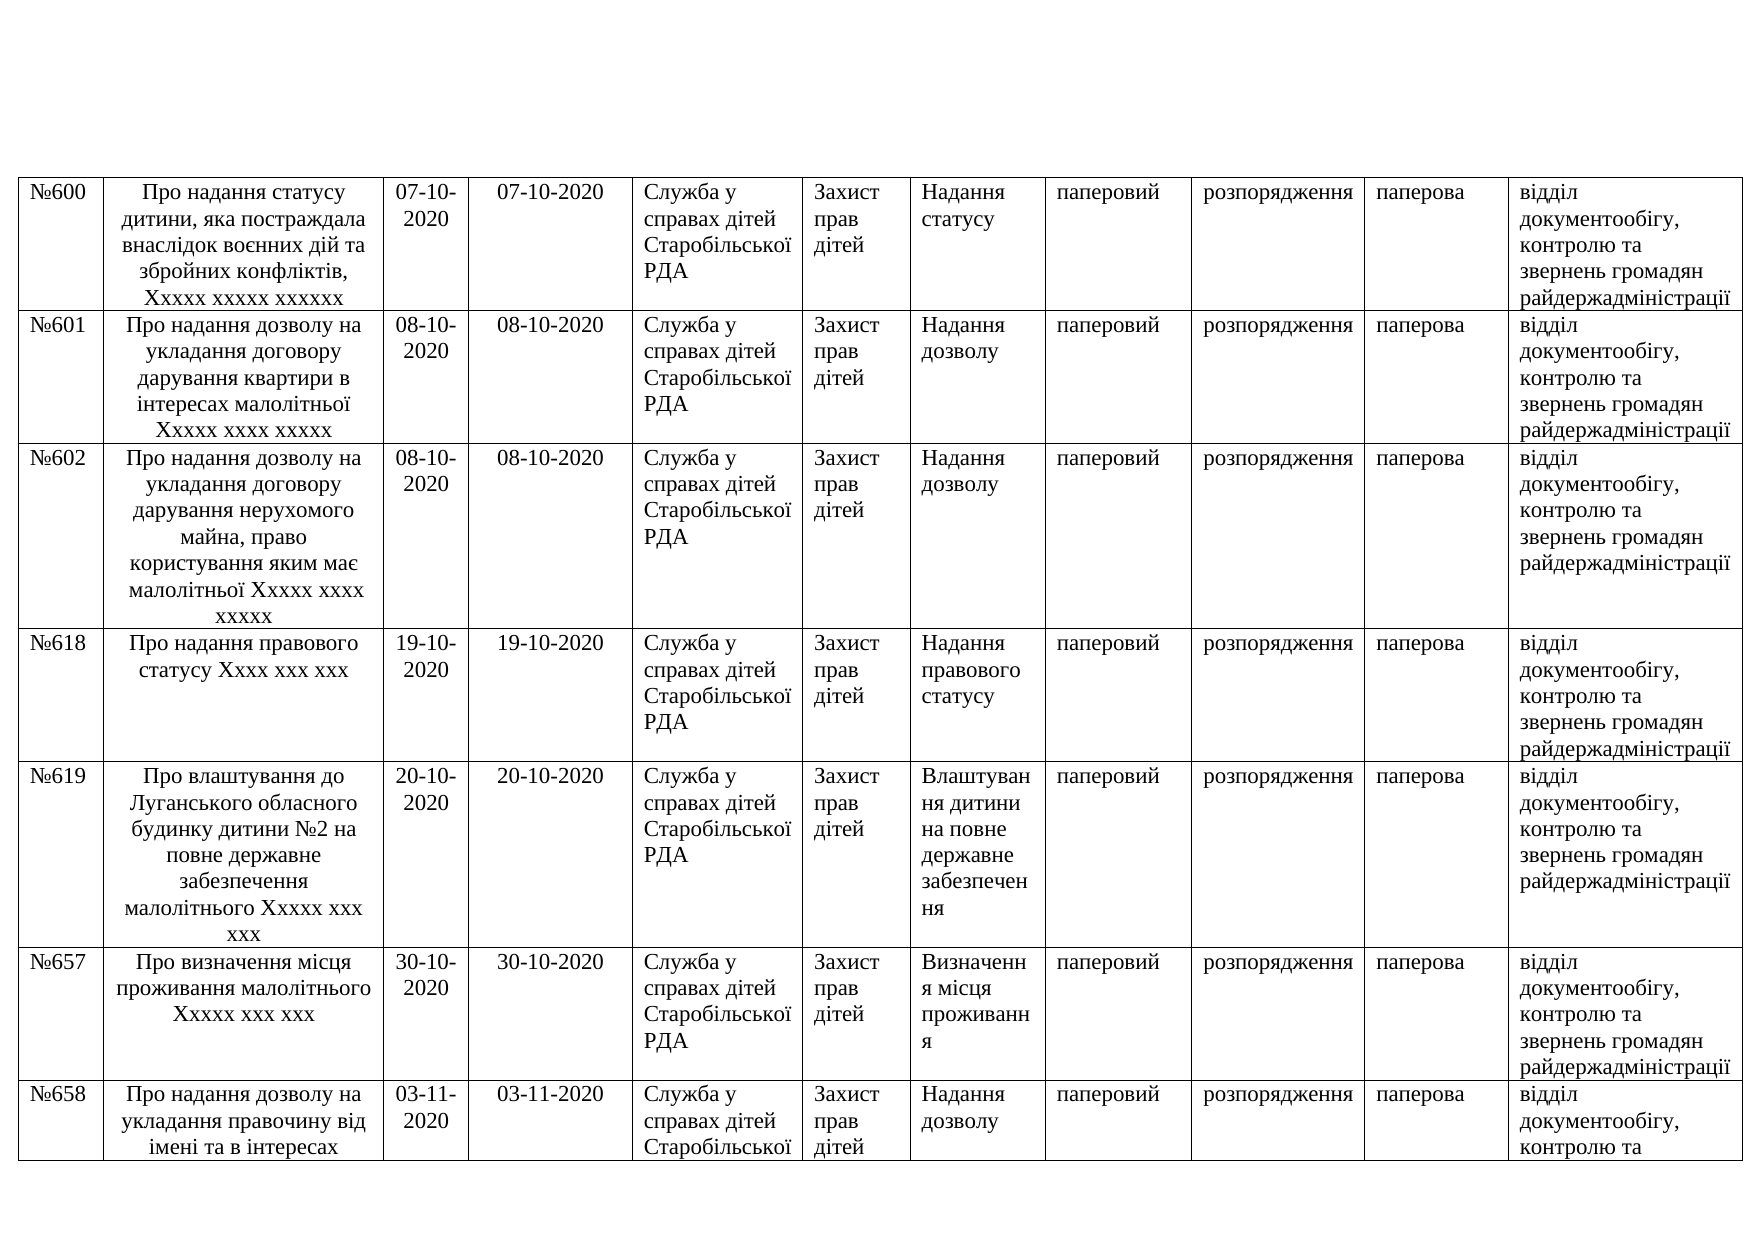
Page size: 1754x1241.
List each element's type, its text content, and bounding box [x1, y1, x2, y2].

table_cell Служба у справах дітей Старобільської РДА [633, 948, 802, 1079]
table_cell Влаштування дитини на повне державне забезпечення [911, 762, 1045, 947]
table_cell відділ документообігу, контролю та звернень громадян райдержадміністрації [1509, 311, 1742, 443]
table_cell паперовий [1046, 311, 1191, 443]
table_cell Захист прав дітей [803, 444, 910, 628]
table_cell №619 [19, 762, 103, 947]
table_cell 30-10-2020 [384, 948, 468, 1079]
table_cell Захист прав дітей [803, 629, 910, 761]
table_cell 08-10-2020 [469, 444, 632, 628]
table_cell паперова [1365, 762, 1508, 947]
table_cell №618 [19, 629, 103, 761]
table_cell №601 [19, 311, 103, 443]
table_cell Надання правового статусу [911, 629, 1045, 761]
table_cell Надання дозволу [911, 444, 1045, 628]
table_cell Захист прав дітей [803, 311, 910, 443]
table_cell 20-10-2020 [384, 762, 468, 947]
table_cell Про визначення місця проживання малолітнього Ххххх ххх ххх [104, 948, 383, 1079]
table_cell паперова [1365, 178, 1508, 310]
table_cell Надання дозволу [911, 1081, 1045, 1159]
table_cell Служба у справах дітей Старобільської РДА [633, 311, 802, 443]
table_cell відділ документообігу, контролю та звернень громадян райдержадміністрації [1509, 762, 1742, 947]
table_cell відділ документообігу, контролю та звернень громадян райдержадміністрації [1509, 629, 1742, 761]
table_cell розпорядження [1192, 762, 1364, 947]
table_cell Про влаштування до Луганського обласного будинку дитини №2 на повне державне забезпечення малолітнього Ххххх ххх ххх [104, 762, 383, 947]
table_cell розпорядження [1192, 444, 1364, 628]
table_cell Захист прав дітей [803, 948, 910, 1079]
table_cell розпорядження [1192, 311, 1364, 443]
table_cell №600 [19, 178, 103, 310]
table_cell Служба у справах дітей Старобільської РДА [633, 762, 802, 947]
table_cell паперова [1365, 444, 1508, 628]
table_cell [1509, 1081, 1742, 1159]
table_cell №657 [19, 948, 103, 1079]
table_cell паперовий [1046, 629, 1191, 761]
table_cell Про надання дозволу на укладання договору дарування нерухомого майна, право користування яким має малолітньої Ххххх хххх ххххх [104, 444, 383, 628]
table_cell паперовий [1046, 1081, 1191, 1159]
table_cell розпорядження [1192, 948, 1364, 1079]
table_cell 19-10-2020 [469, 629, 632, 761]
table_cell розпорядження [1192, 178, 1364, 310]
table_cell розпорядження [1192, 1081, 1364, 1159]
table_cell Служба у справах дітей Старобільської РДА [633, 629, 802, 761]
table_cell 20-10-2020 [469, 762, 632, 947]
table_cell розпорядження [1192, 629, 1364, 761]
table_cell паперовий [1046, 762, 1191, 947]
table_cell Захист прав дітей [803, 178, 910, 310]
table_cell 19-10-2020 [384, 629, 468, 761]
table_cell 08-10-2020 [384, 311, 468, 443]
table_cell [1509, 178, 1742, 310]
table_cell відділ документообігу, контролю та звернень громадян райдержадміністрації [1509, 444, 1742, 628]
table_cell Захист прав дітей [803, 762, 910, 947]
table_cell паперовий [1046, 178, 1191, 310]
table_cell 08-10-2020 [469, 311, 632, 443]
table_cell паперова [1365, 311, 1508, 443]
table_cell Визначення місця проживання [911, 948, 1045, 1079]
table_cell 30-10-2020 [469, 948, 632, 1079]
table_cell Служба у справах дітей Старобільської РДА [633, 444, 802, 628]
table_cell №602 [19, 444, 103, 628]
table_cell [104, 1081, 383, 1159]
table_cell паперовий [1046, 444, 1191, 628]
table_cell Про надання правового статусу Хххх ххх ххх [104, 629, 383, 761]
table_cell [104, 178, 383, 310]
table_cell Надання статусу [911, 178, 1045, 310]
table_cell паперова [1365, 629, 1508, 761]
table_cell Надання дозволу [911, 311, 1045, 443]
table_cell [633, 178, 802, 310]
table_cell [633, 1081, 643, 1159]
table_cell Про надання дозволу на укладання договору дарування квартири в інтересах малолітньої Ххххх хххх ххххх [104, 311, 383, 443]
table_cell паперова [1365, 1081, 1508, 1159]
table_cell відділ документообігу, контролю та звернень громадян райдержадміністрації [1509, 948, 1742, 1079]
table_cell 03-11-2020 [469, 1081, 632, 1159]
table_cell 03-11-2020 [384, 1081, 468, 1159]
table_cell паперовий [1046, 948, 1191, 1079]
table_cell №658 [19, 1081, 103, 1159]
table_cell 08-10-2020 [384, 444, 468, 628]
table_cell 07-10-2020 [384, 178, 468, 310]
table_cell 07-10-2020 [469, 178, 632, 310]
table_cell паперова [1365, 948, 1508, 1079]
